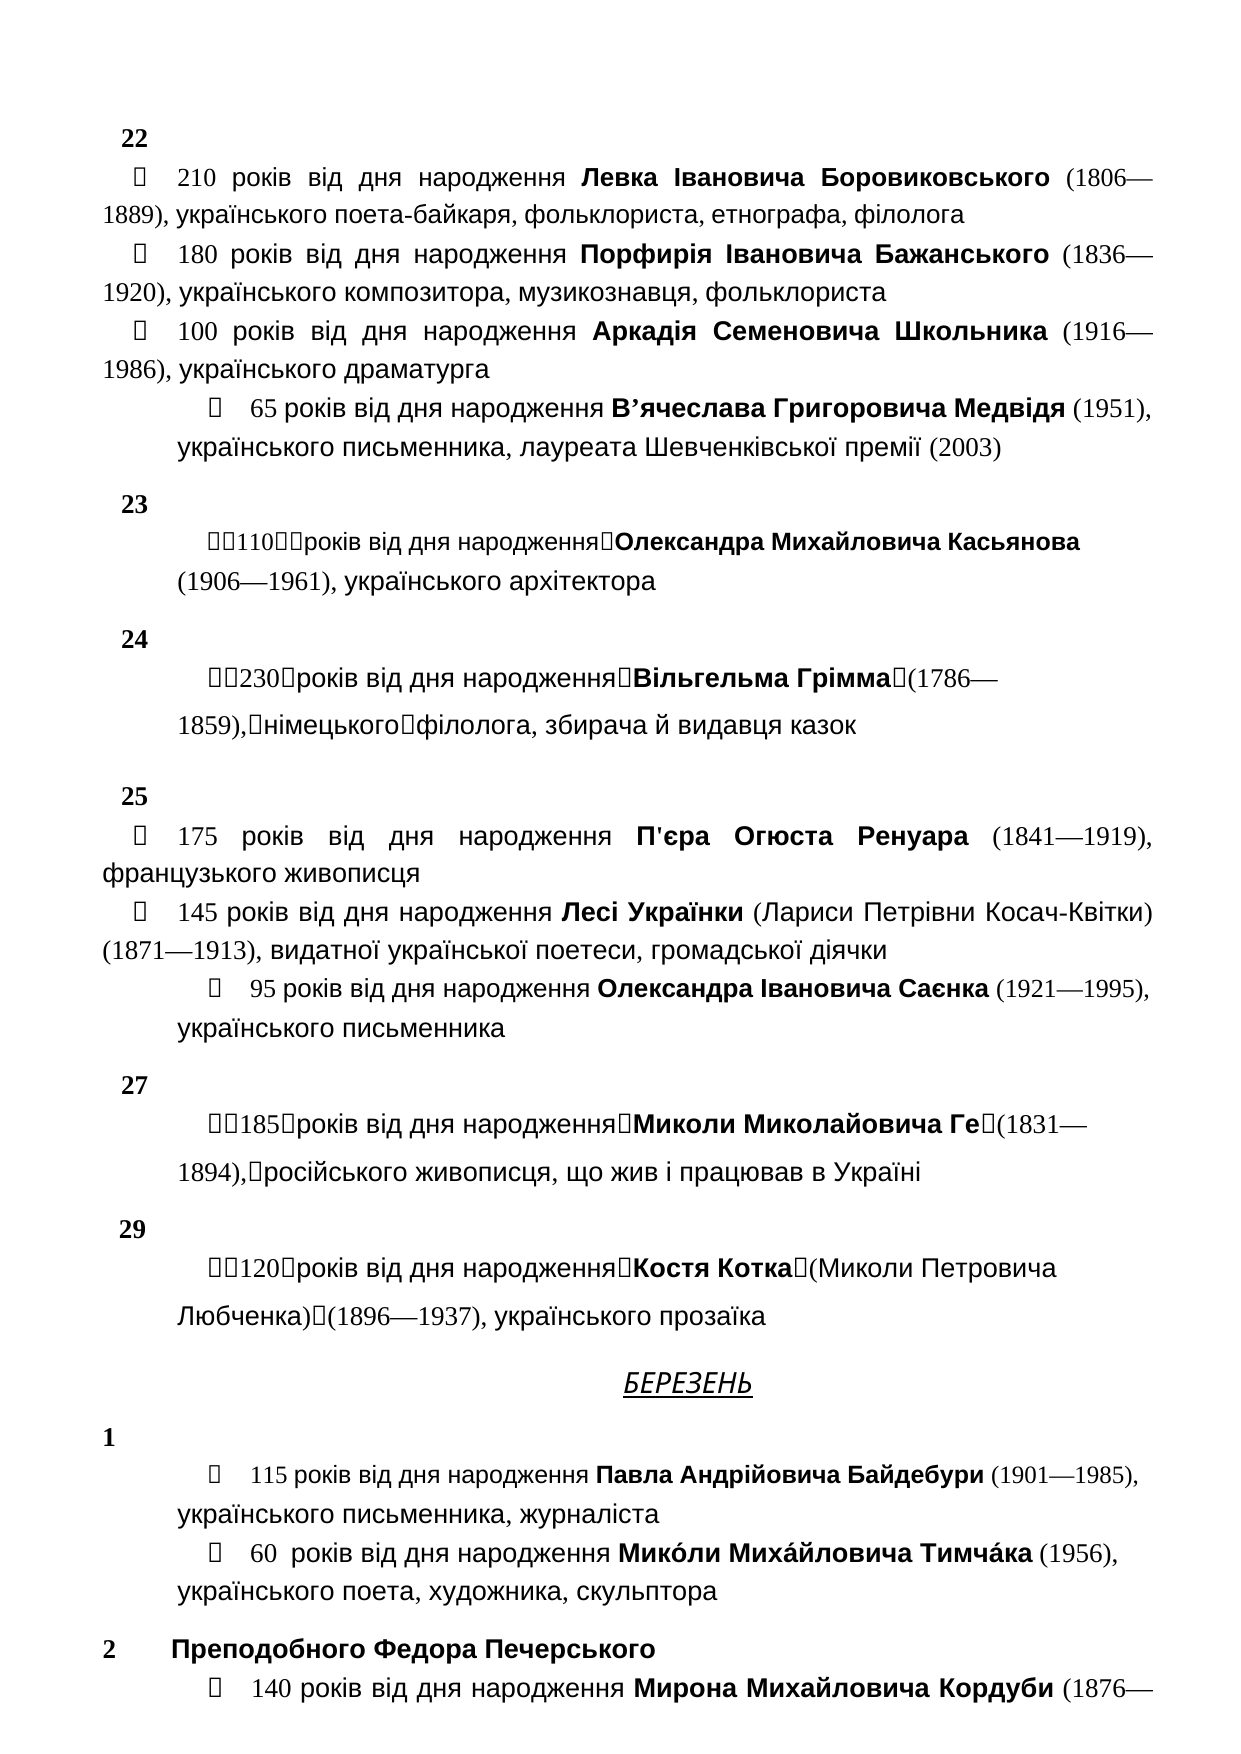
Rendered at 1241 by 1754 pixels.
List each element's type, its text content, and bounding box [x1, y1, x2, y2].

list 65 років від дня народження В’ячеслава Григоровича Медвідя (1951), [207, 389, 1153, 426]
text українського письменника, лауреата Шевченківської премії (2003) [177, 431, 1153, 462]
text 185років від дня народженняМиколи Миколайовича Ге(1831—1894),російського живописця, що жив і працював в Україні [177, 1105, 1153, 1189]
text 22 [121, 122, 1153, 153]
text 1 [102, 1421, 1153, 1452]
text (1906—1961), українського архітектора [177, 565, 1153, 597]
list 210 років від дня народження Левка Івановича Боровиковського (1806— 1889), українського поета-байкаря, фольклориста, етнографа, філолога [102, 158, 1153, 229]
list Преподобного Федора Печерського [102, 1633, 1153, 1664]
text українського поета, художника, скульптора [177, 1575, 1153, 1607]
text 29 [119, 1213, 1153, 1244]
text українського письменника [177, 1012, 1153, 1043]
text 24 [121, 623, 1153, 654]
list 145 років від дня народження Лесі Українки (Лариси Петрівни Косач-Квітки) (1871—1913), видатної української поетеси, громадської діячки [102, 893, 1153, 965]
text 120років від дня народженняКостя Котка(Миколи Петровича Любченка)(1896—1937), українського прозаїка [177, 1249, 1153, 1333]
text 27 [121, 1069, 1153, 1100]
list 60 років від дня народження Мико́ли Миха́йловича Тимча́ка (1956), [207, 1533, 1153, 1570]
text БЕРЕЗЕНЬ [623, 1363, 1153, 1402]
text українського письменника, журналіста [177, 1498, 1153, 1529]
list 100 років від дня народження Аркадія Семеновича Школьника (1916— 1986), українського драматурга [102, 312, 1153, 384]
text 110років від дня народженняОлександра Михайловича Касьянова [206, 524, 1153, 558]
list 175 років від дня народження П'єра Огюста Ренуара (1841—1919), французького живописця [102, 816, 1153, 888]
text 230років від дня народженняВільгельма Грімма(1786—1859),німецькогофілолога, збирача й видавця казок [177, 659, 1153, 743]
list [177, 1669, 1153, 1706]
list 180 років від дня народження Порфирія Івановича Бажанського (1836— 1920), українського композитора, музикознавця, фольклориста [102, 234, 1153, 307]
text 25 [121, 780, 1153, 812]
text 23 [121, 488, 1153, 519]
list 115 років від дня народження Павла Андрійовича Байдебури (1901—1985), [207, 1457, 1153, 1491]
list 95 років від дня народження Олександра Івановича Саєнка (1921—1995), [207, 970, 1153, 1005]
